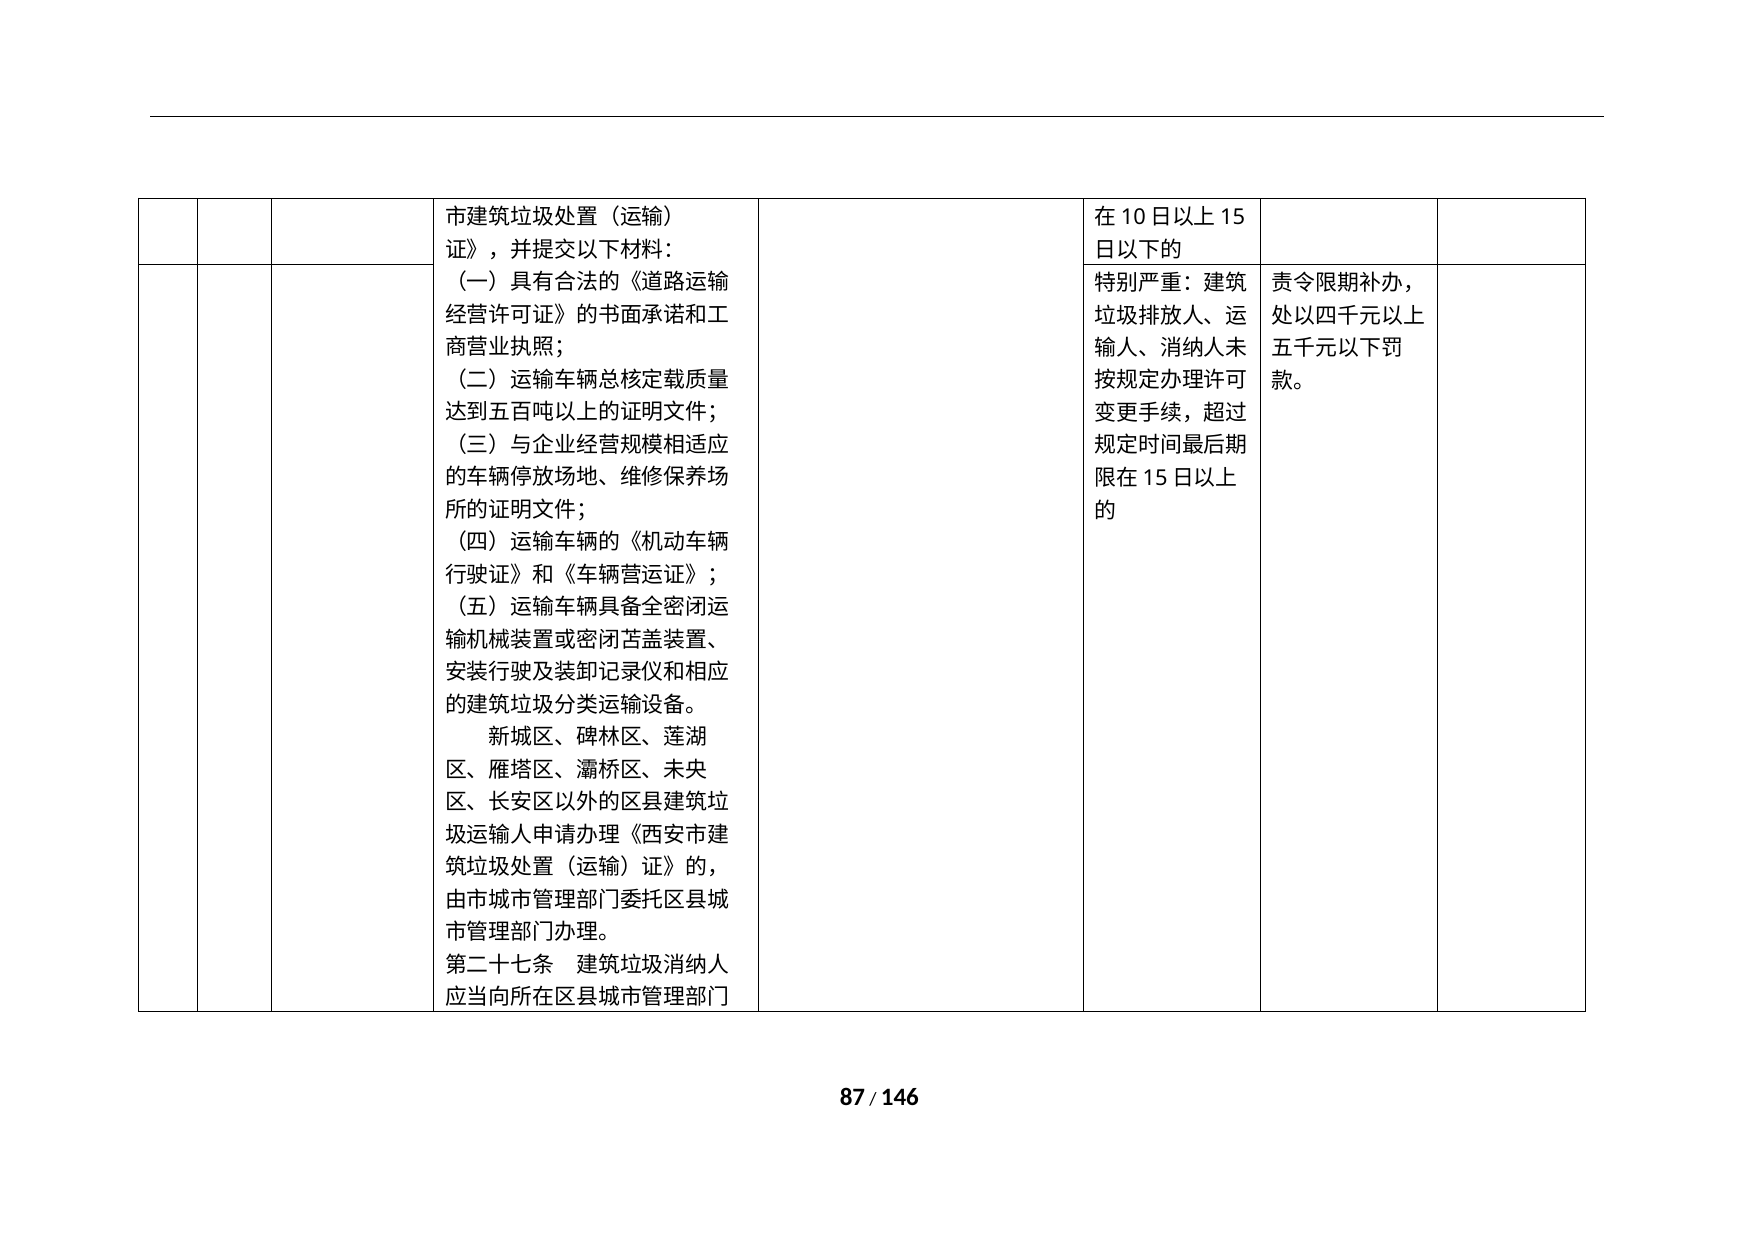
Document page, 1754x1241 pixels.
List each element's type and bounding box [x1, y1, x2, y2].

table_cell [1261, 265, 1437, 1011]
table_cell [1438, 265, 1585, 1011]
table_cell [1084, 199, 1260, 264]
table_cell [139, 265, 197, 1011]
table_cell [272, 265, 433, 1011]
table_cell [1084, 265, 1260, 1011]
table_cell [198, 265, 271, 1011]
table_cell [1261, 199, 1437, 264]
